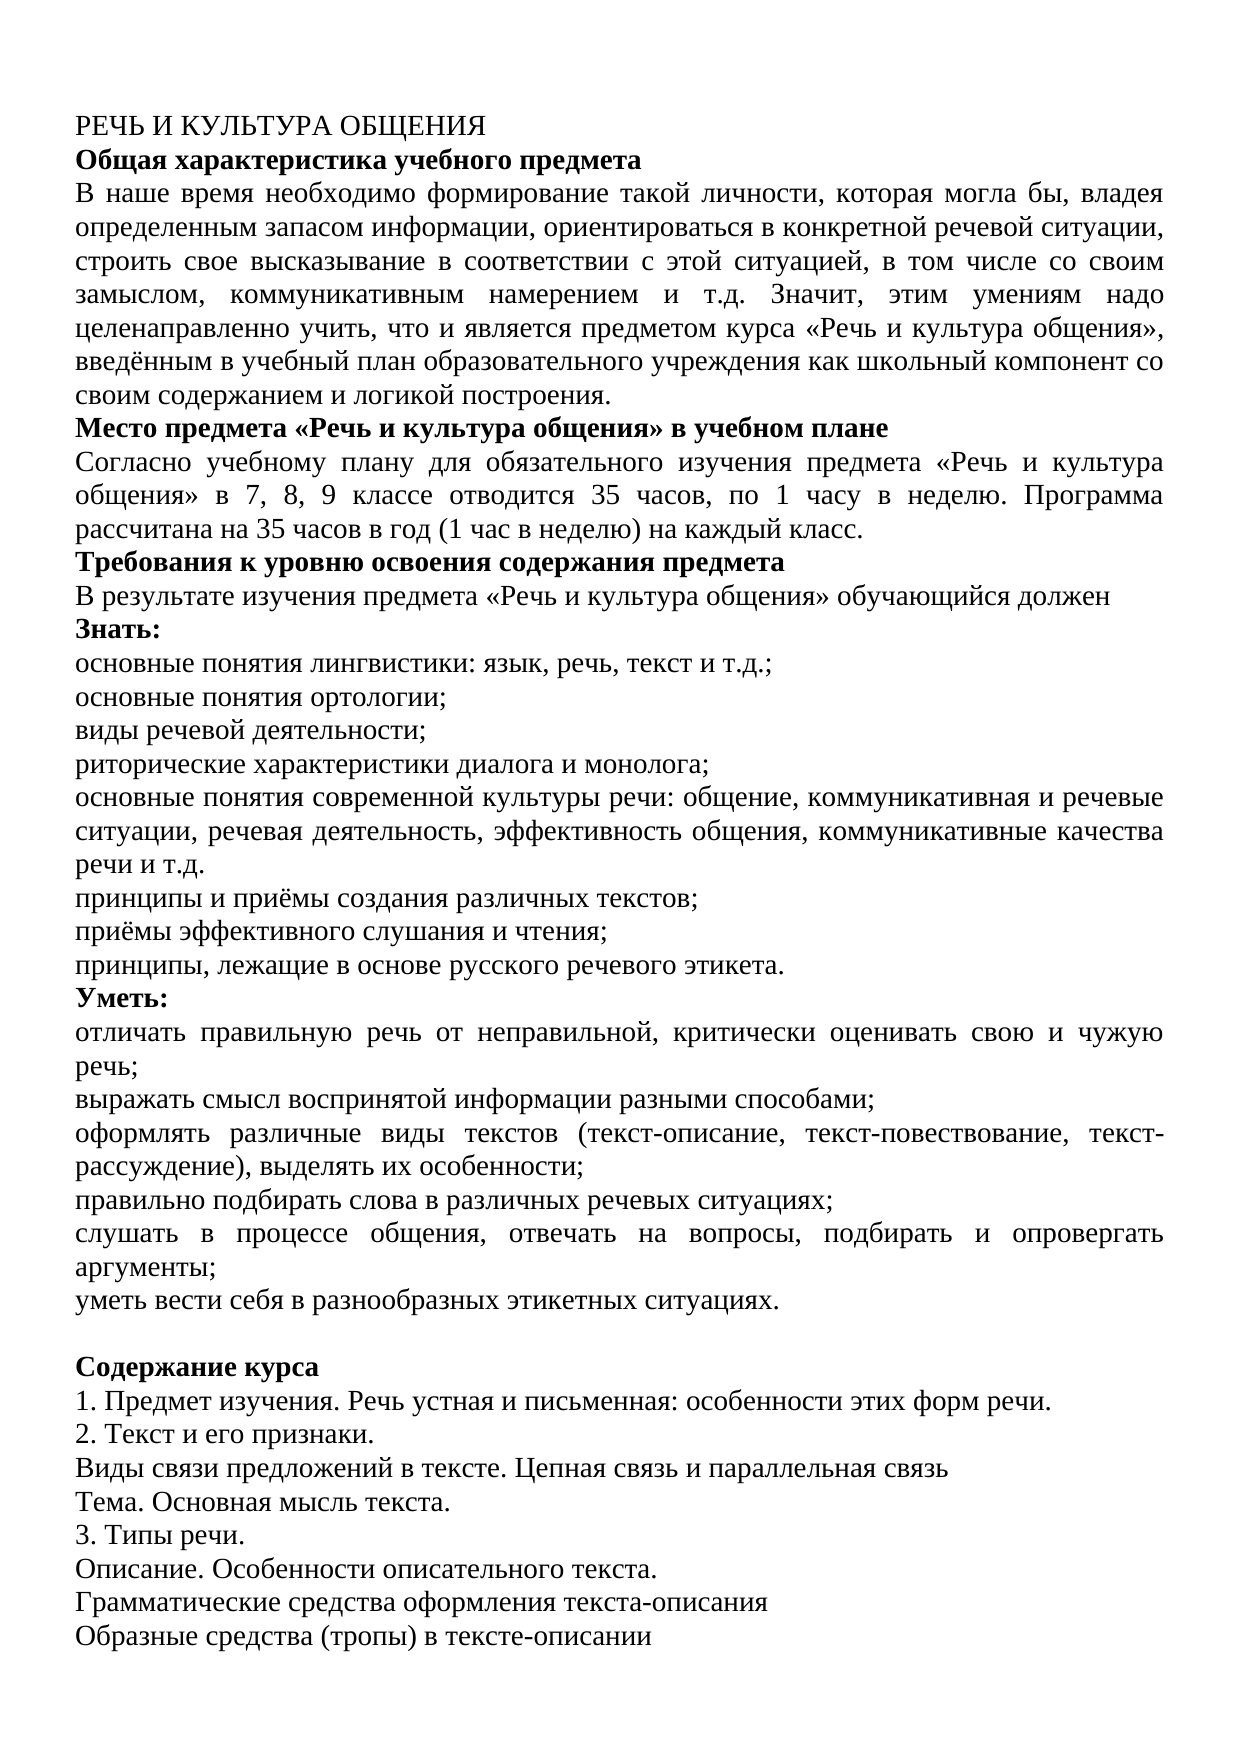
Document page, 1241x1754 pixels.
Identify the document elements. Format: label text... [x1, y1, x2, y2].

text приёмы эффективного слушания и чтения; [75, 913, 1165, 947]
text уметь вести себя в разнообразных этикетных ситуациях. [75, 1282, 1165, 1316]
text Виды связи предложений в тексте. Цепная связь и параллельная связь [75, 1450, 1165, 1484]
text В результате изучения предмета «Речь и культура общения» обучающийся должен [75, 578, 1165, 612]
text слушать в процессе общения, отвечать на вопросы, подбирать и опровергать аргументы; [75, 1215, 1165, 1282]
text отличать правильную речь от неправильной, критически оценивать свою и чужую речь; [75, 1014, 1165, 1081]
text 1. Предмет изучения. Речь устная и письменная: особенности этих форм речи. [75, 1383, 1165, 1417]
text выражать смысл воспринятой информации разными способами; [75, 1081, 1165, 1115]
text принципы и приёмы создания различных текстов; [75, 880, 1165, 913]
text основные понятия современной культуры речи: общение, коммуникативная и речевые ситуации, речевая деятельность, эффективность общения, коммуникативные качества речи и т.д. [75, 779, 1165, 880]
text Грамматические средства оформления текста-описания [75, 1584, 1165, 1618]
text Описание. Особенности описательного текста. [75, 1551, 1165, 1584]
text Содержание курса [75, 1349, 1165, 1383]
text Уметь: [75, 981, 1165, 1014]
text оформлять различные виды текстов (текст-описание, текст-повествование, текст-рассуждение), выделять их особенности; [75, 1115, 1165, 1182]
text Требования к уровню освоения содержания предмета [75, 544, 1165, 578]
text Тема. Основная мысль текста. [75, 1484, 1165, 1517]
text Место предмета «Речь и культура общения» в учебном плане [75, 410, 1165, 444]
text риторические характеристики диалога и монолога; [75, 746, 1165, 779]
text основные понятия ортологии; [75, 679, 1165, 712]
text РЕЧЬ И КУЛЬТУРА ОБЩЕНИЯ [75, 108, 1165, 142]
text правильно подбирать слова в различных речевых ситуациях; [75, 1182, 1165, 1215]
text В наше время необходимо формирование такой личности, которая могла бы, владея определенным запасом информации, ориентироваться в конкретной речевой ситуации, строить свое высказывание в соответствии с этой ситуацией, в том числе со своим замыслом, коммуникативным намерением и т.д. Значит, этим умениям надо целенаправленно учить, что и является предметом курса «Речь и культура общения», введённым в учебный план образовательного учреждения как школьный компонент со своим содержанием и логикой построения. [75, 176, 1165, 410]
text Знать: [75, 612, 1165, 645]
text основные понятия лингвистики: язык, речь, текст и т.д.; [75, 645, 1165, 679]
text 3. Типы речи. [75, 1517, 1165, 1551]
text Согласно учебному плану для обязательного изучения предмета «Речь и культура общения» в 7, 8, 9 классе отводится 35 часов, по 1 часу в неделю. Программа рассчитана на 35 часов в год (1 час в неделю) на каждый класс. [75, 444, 1165, 544]
text Общая характеристика учебного предмета [75, 142, 1165, 176]
text 2. Текст и его признаки. [75, 1417, 1165, 1450]
text принципы, лежащие в основе русского речевого этикета. [75, 947, 1165, 981]
text виды речевой деятельности; [75, 712, 1165, 746]
text Образные средства (тропы) в тексте-описании [75, 1618, 1165, 1651]
